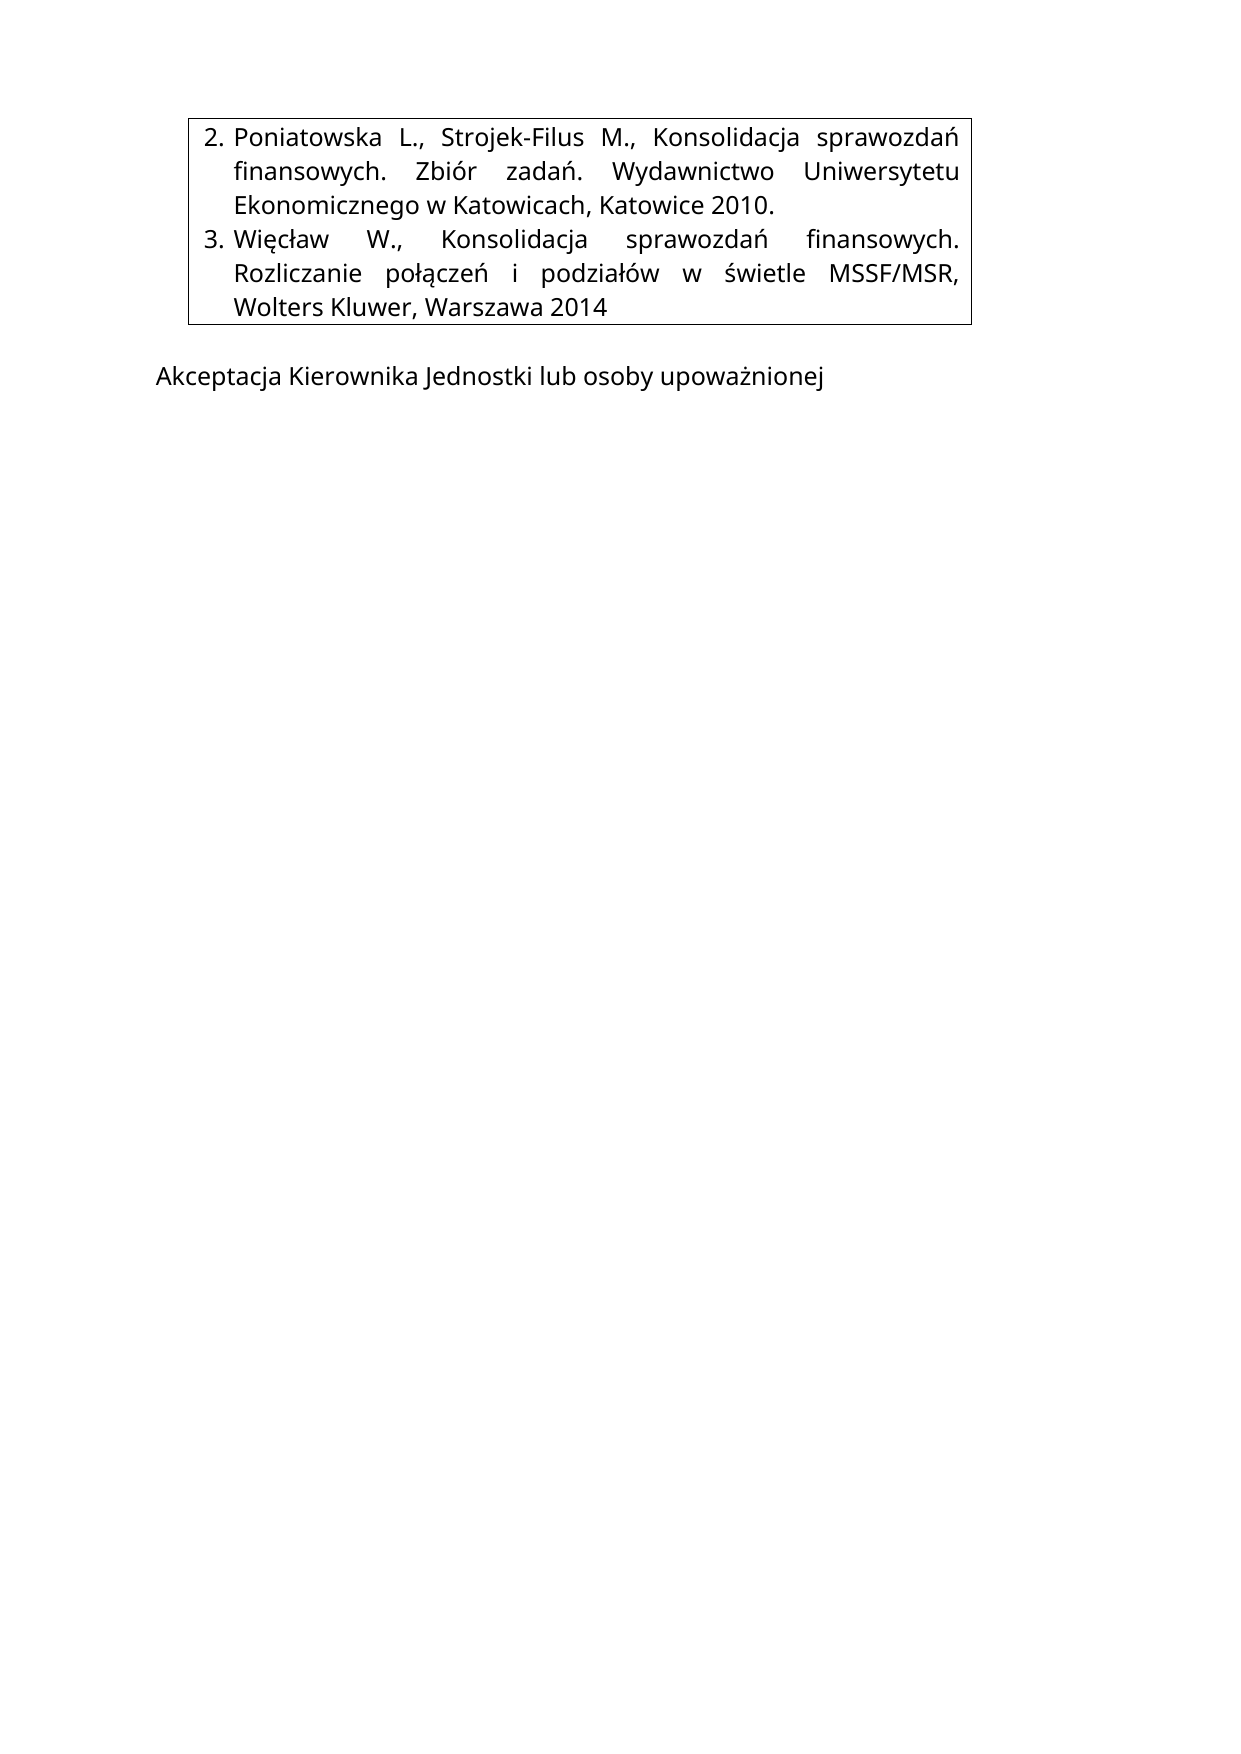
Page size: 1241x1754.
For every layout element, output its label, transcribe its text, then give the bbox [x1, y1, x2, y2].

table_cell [189, 119, 971, 323]
text Akceptacja Kierownika Jednostki lub osoby upoważnionej [156, 359, 1122, 393]
